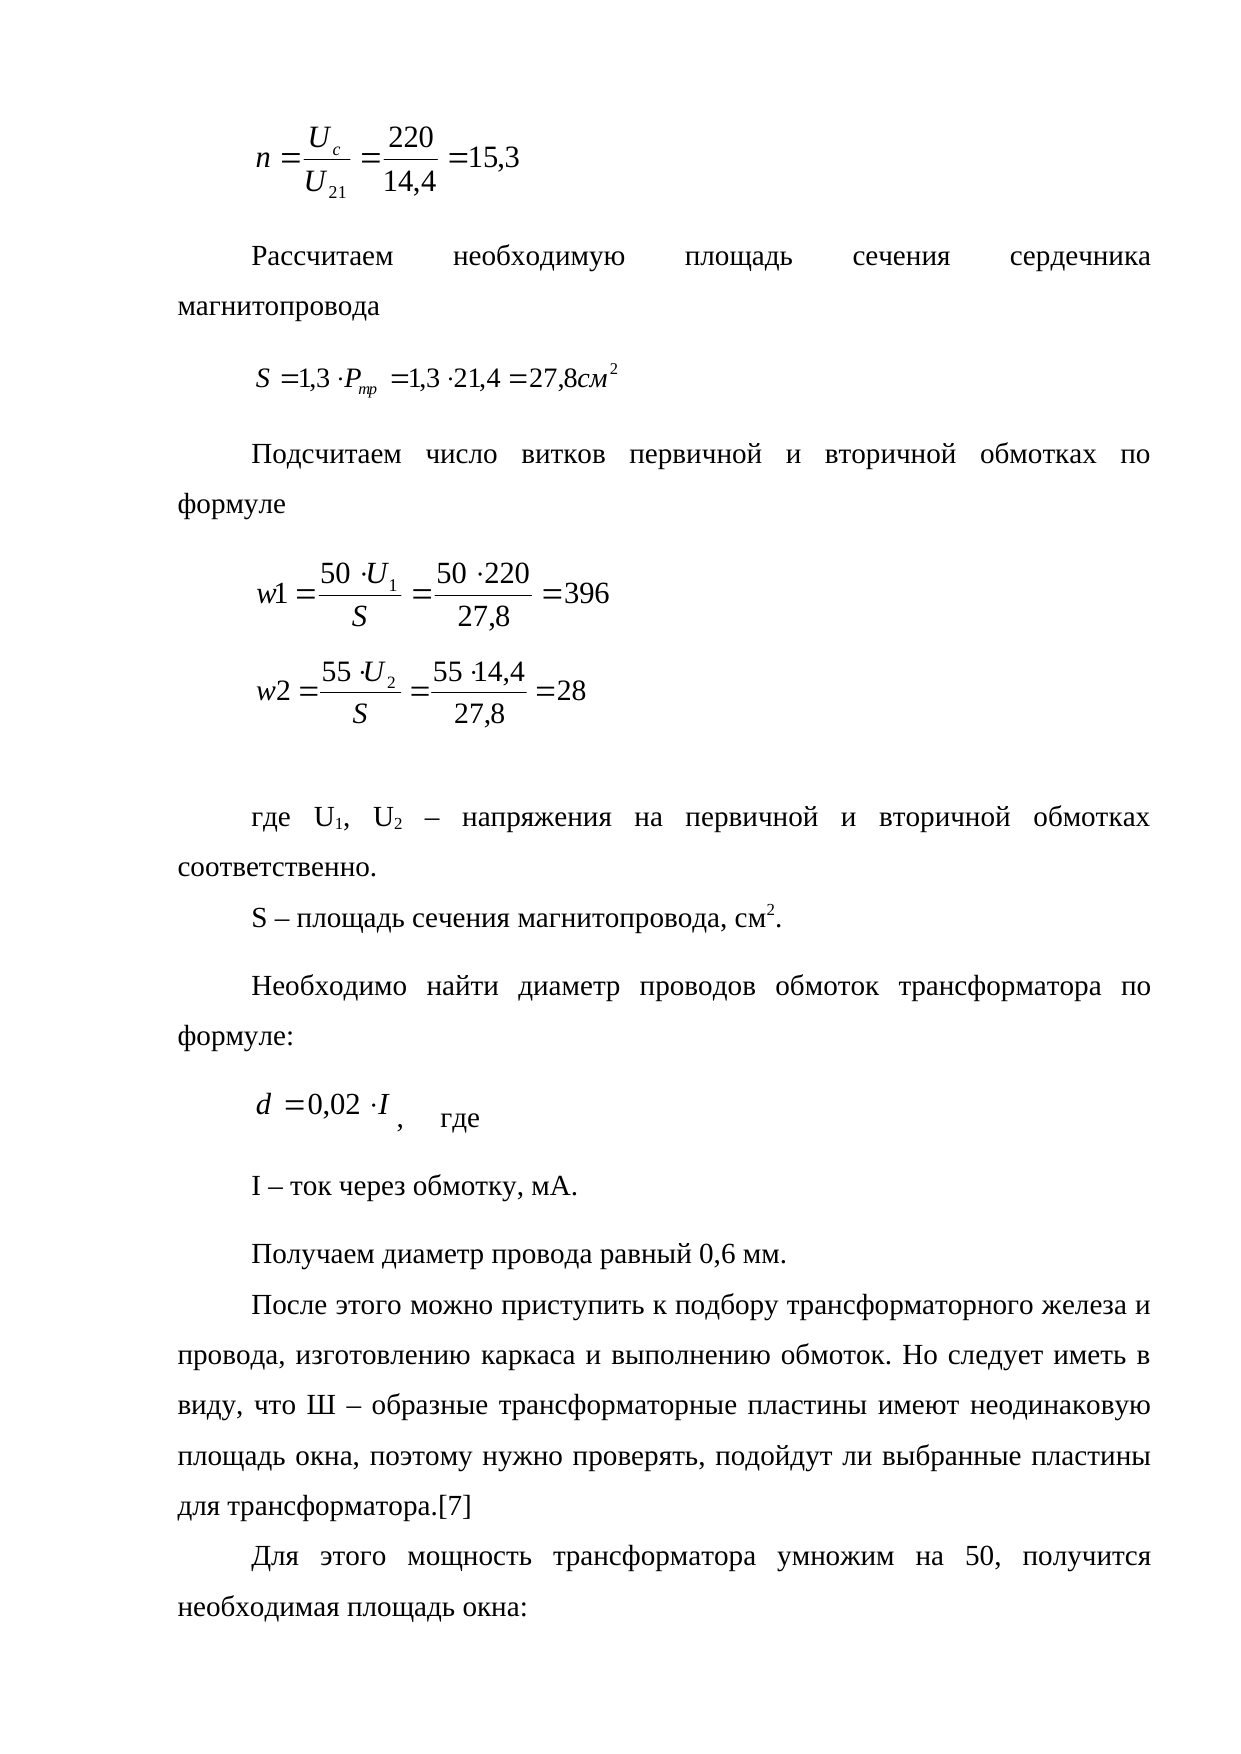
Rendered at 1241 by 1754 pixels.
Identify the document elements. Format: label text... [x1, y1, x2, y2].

text Для этого мощность трансформатора умножим на 50, получится необходимая площадь окна: [177, 1538, 1152, 1622]
text I – ток через обмотку, мА. [177, 1168, 1152, 1202]
text Необходимо найти диаметр проводов обмоток трансформатора по формуле: [177, 968, 1152, 1052]
text где U1, U2 – напряжения на первичной и вторичной обмотках соответственно. [177, 799, 1152, 883]
text Подсчитаем число витков первичной и вторичной обмотках по формуле [177, 436, 1152, 520]
text , где [177, 1087, 1152, 1134]
text После этого можно приступить к подбору трансформаторного железа и провода, изготовлению каркаса и выполнению обмоток. Но следует иметь в виду, что Ш – образные трансформаторные пластины имеют неодинаковую площадь окна, поэтому нужно проверять, подойдут ли выбранные пластины для трансформатора.[7] [177, 1287, 1152, 1522]
text Рассчитаем необходимую площадь сечения сердечника магнитопровода [177, 238, 1152, 322]
text Получаем диаметр провода равный 0,6 мм. [177, 1237, 1152, 1270]
text S – площадь сечения магнитопровода, см2. [177, 900, 1152, 933]
